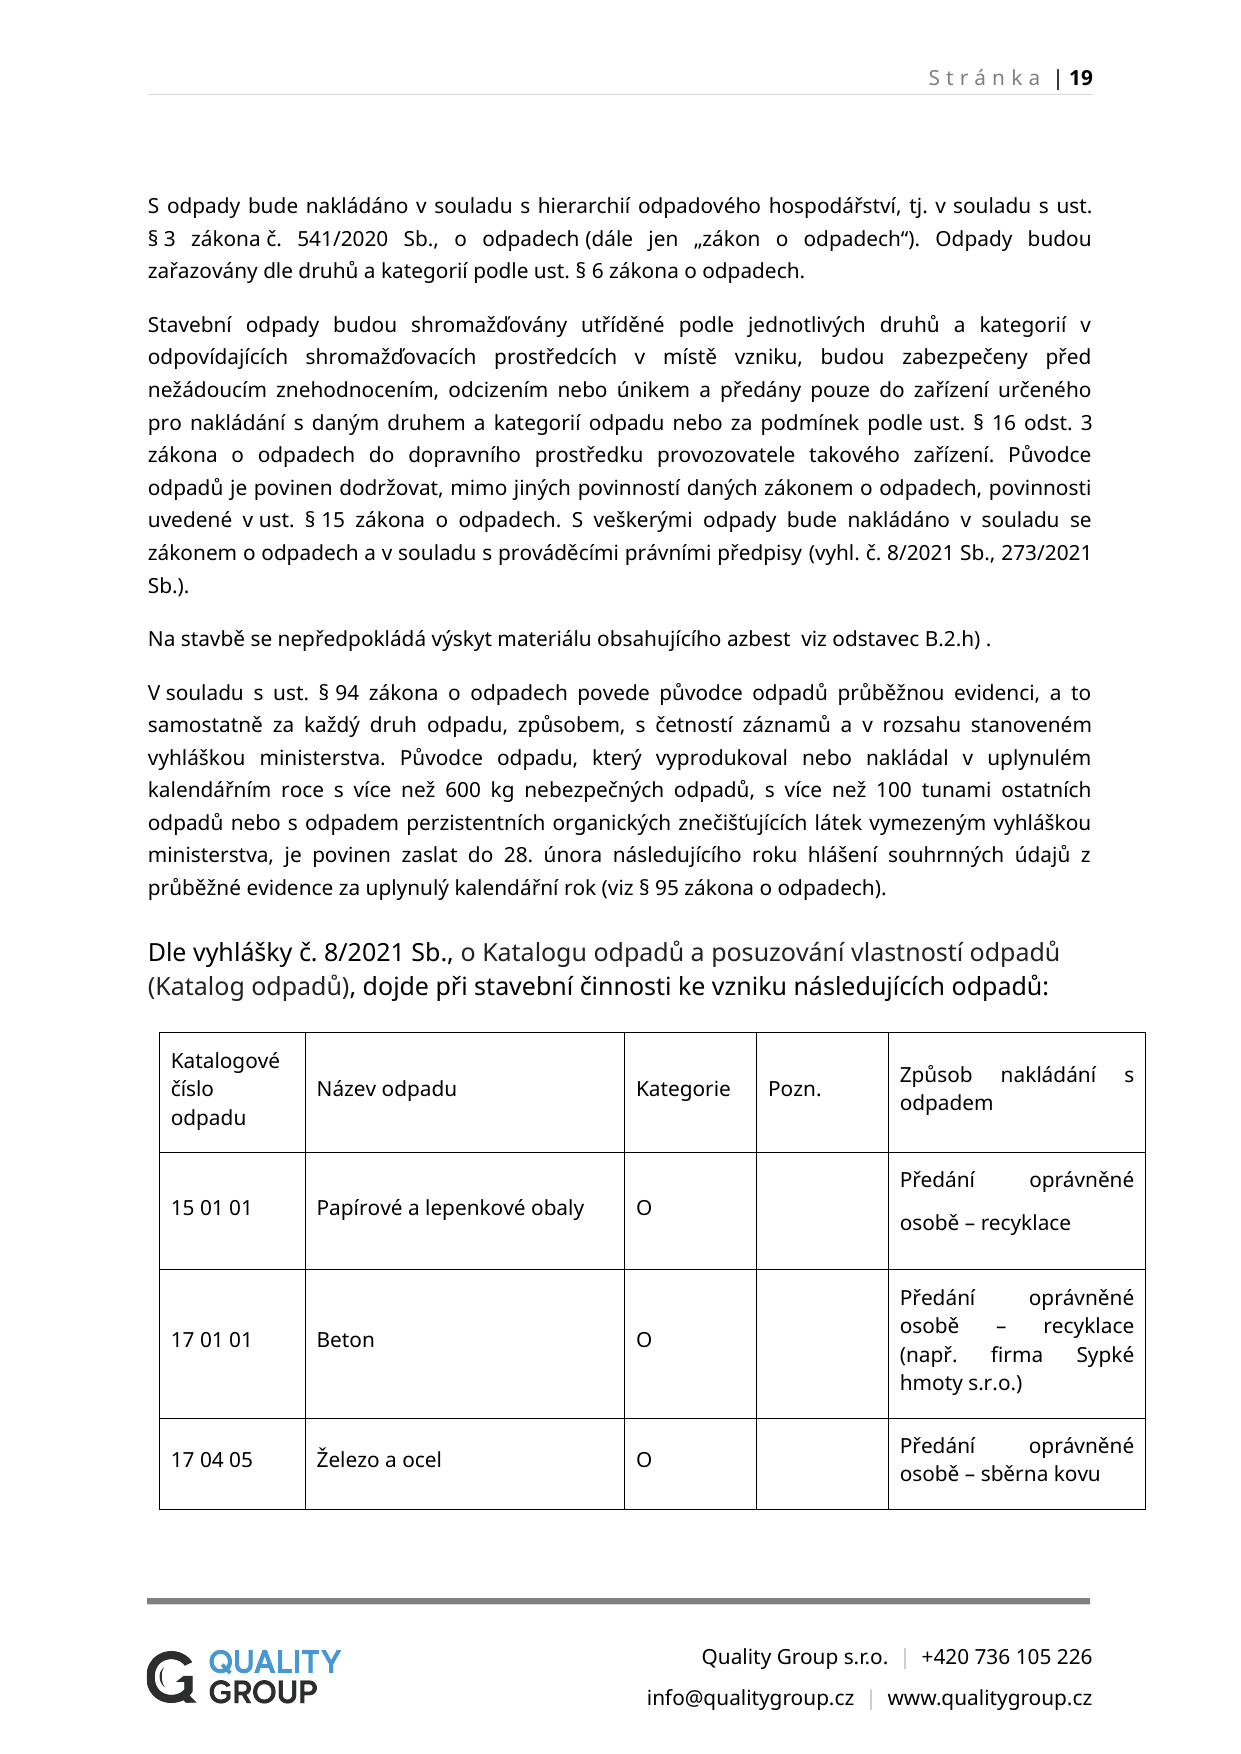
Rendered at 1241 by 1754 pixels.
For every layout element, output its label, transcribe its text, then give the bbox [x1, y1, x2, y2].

table_cell Předání oprávněné osobě – sběrna kovu [889, 1419, 1145, 1509]
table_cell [889, 1270, 1145, 1417]
table_cell O [625, 1153, 756, 1269]
table_cell [757, 1419, 888, 1509]
table_cell Předání oprávněné osobě – recyklace [889, 1153, 1145, 1269]
table_cell 17 01 01 [160, 1270, 305, 1417]
table_cell O [625, 1419, 756, 1509]
text S odpady bude nakládáno v souladu s hierarchií odpadového hospodářství, tj. v souladu s ust. § 3 zákona č. 541/2020 Sb., o odpadech (dále jen „zákon o odpadech“). Odpady budou zařazovány dle druhů a kategorií podle ust. § 6 zákona o odpadech. [148, 191, 1093, 285]
table_cell [757, 1153, 888, 1269]
table_header Katalogové číslo odpadu [160, 1033, 305, 1152]
table_header Název odpadu [306, 1033, 624, 1152]
table_cell Železo a ocel [306, 1419, 624, 1509]
text V souladu s ust. § 94 zákona o odpadech povede původce odpadů průběžnou evidenci, a to samostatně za každý druh odpadu, způsobem, s četností záznamů a v rozsahu stanoveném vyhláškou ministerstva. Původce odpadu, který vyprodukoval nebo nakládal v uplynulém kalendářním roce s více než 600 kg nebezpečných odpadů, s více než 100 tunami ostatních odpadů nebo s odpadem perzistentních organických znečišťujících látek vymezeným vyhláškou ministerstva, je povinen zaslat do 28. února následujícího roku hlášení souhrnných údajů z průběžné evidence za uplynulý kalendářní rok (viz § 95 zákona o odpadech). [148, 678, 1093, 902]
table_cell Beton [306, 1270, 624, 1417]
text Stavební odpady budou shromažďovány utříděné podle jednotlivých druhů a kategorií v odpovídajících shromažďovacích prostředcích v místě vzniku, budou zabezpečeny před nežádoucím znehodnocením, odcizením nebo únikem a předány pouze do zařízení určeného pro nakládání s daným druhem a kategorií odpadu nebo za podmínek podle ust. § 16 odst. 3 zákona o odpadech do dopravního prostředku provozovatele takového zařízení. Původce odpadů je povinen dodržovat, mimo jiných povinností daných zákonem o odpadech, povinnosti uvedené v ust. § 15 zákona o odpadech. S veškerými odpady bude nakládáno v souladu se zákonem o odpadech a v souladu s prováděcími právními předpisy (vyhl. č. 8/2021 Sb., 273/2021 Sb.). [148, 310, 1093, 599]
table_cell 17 04 05 [160, 1419, 305, 1509]
table_header Způsob nakládání s odpadem [889, 1033, 1145, 1152]
table_cell 15 01 01 [160, 1153, 305, 1269]
picture [146, 1645, 342, 1711]
table_cell O [625, 1270, 756, 1417]
table_header Kategorie [625, 1033, 756, 1152]
table_cell Papírové a lepenkové obaly [306, 1153, 624, 1269]
text Na stavbě se nepředpokládá výskyt materiálu obsahujícího azbest viz odstavec B.2.h) . [148, 624, 1093, 653]
text Dle vyhlášky č. 8/2021 Sb., o Katalogu odpadů a posuzování vlastností odpadů (Katalog odpadů), dojde při stavební činnosti ke vzniku následujících odpadů: [148, 935, 1093, 1003]
table_cell [757, 1270, 888, 1417]
table_header Pozn. [757, 1033, 888, 1152]
